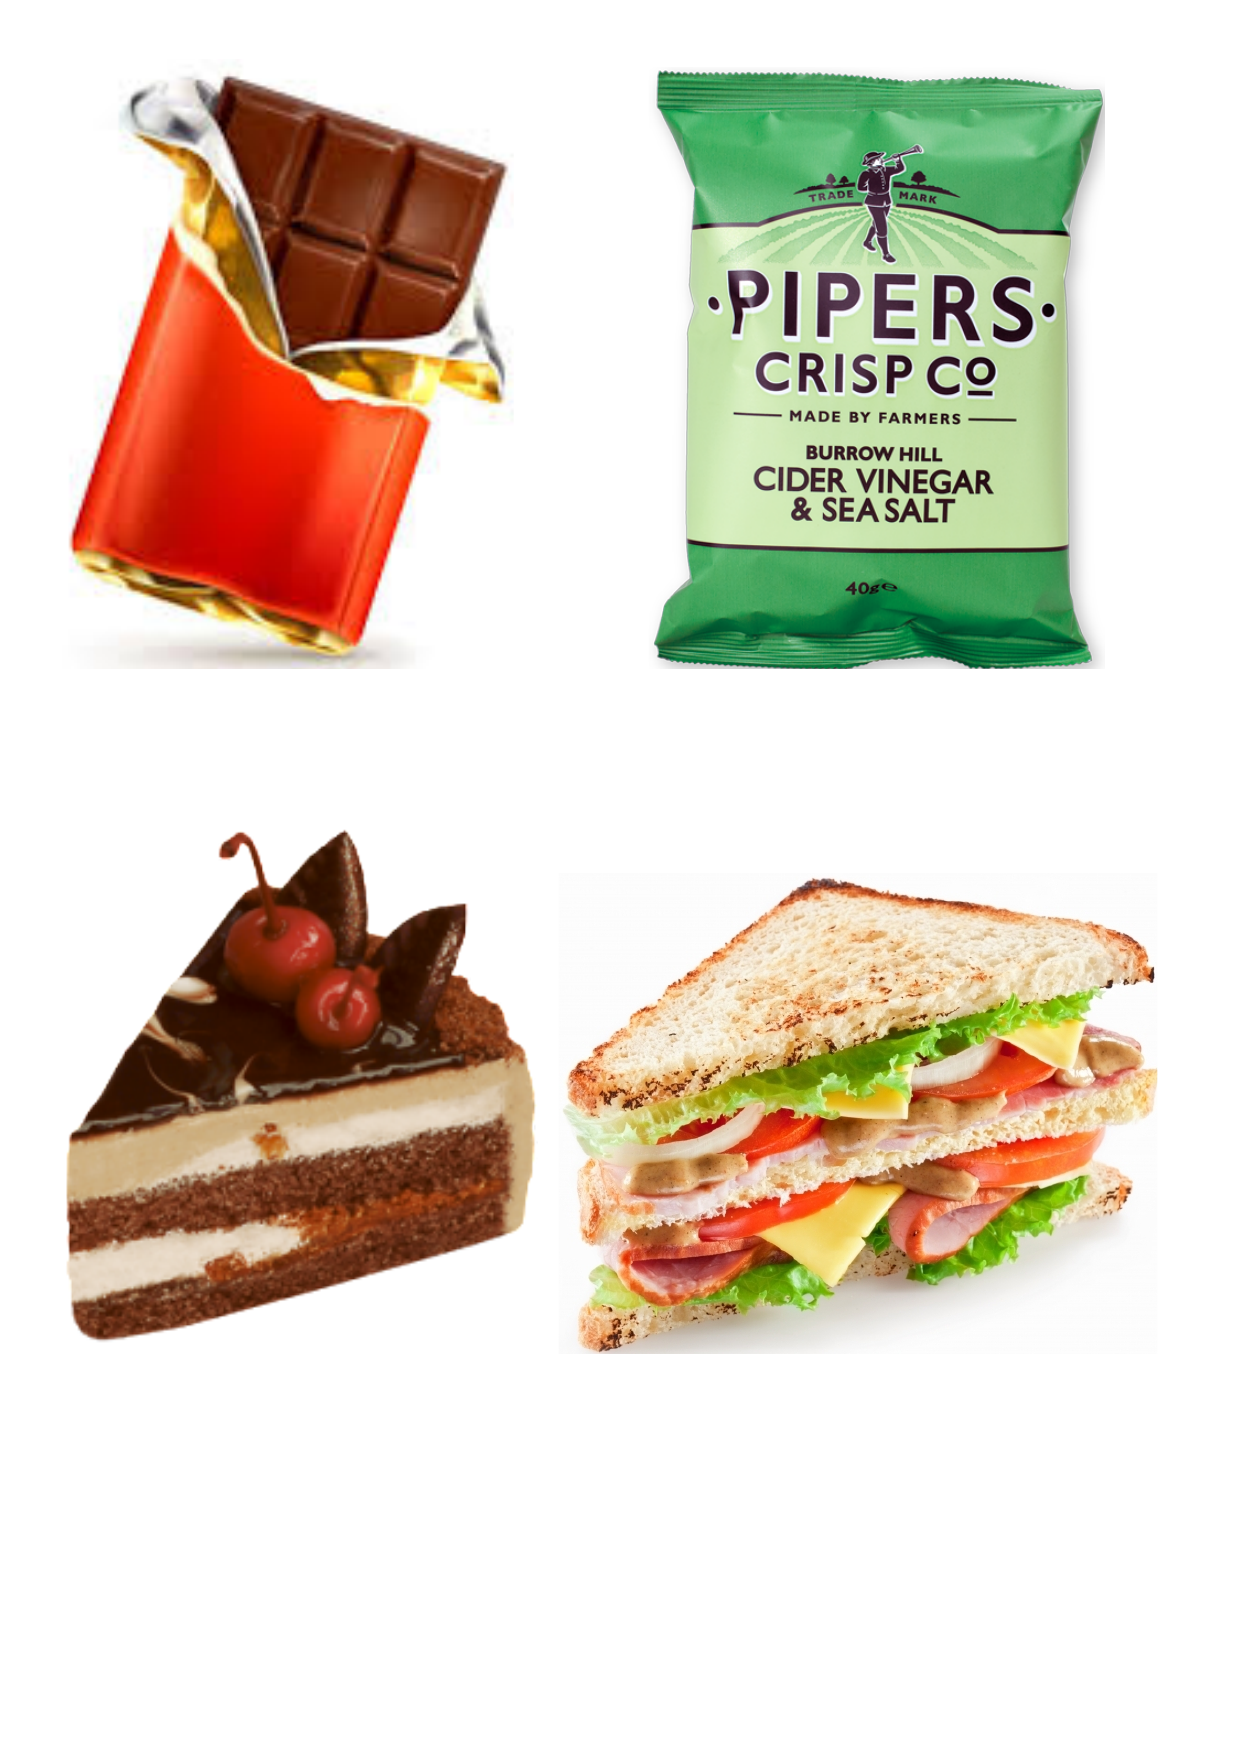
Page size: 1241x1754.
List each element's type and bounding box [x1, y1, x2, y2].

picture [59, 828, 538, 1354]
picture [558, 873, 1158, 1354]
picture [59, 59, 514, 669]
picture [648, 67, 1105, 669]
